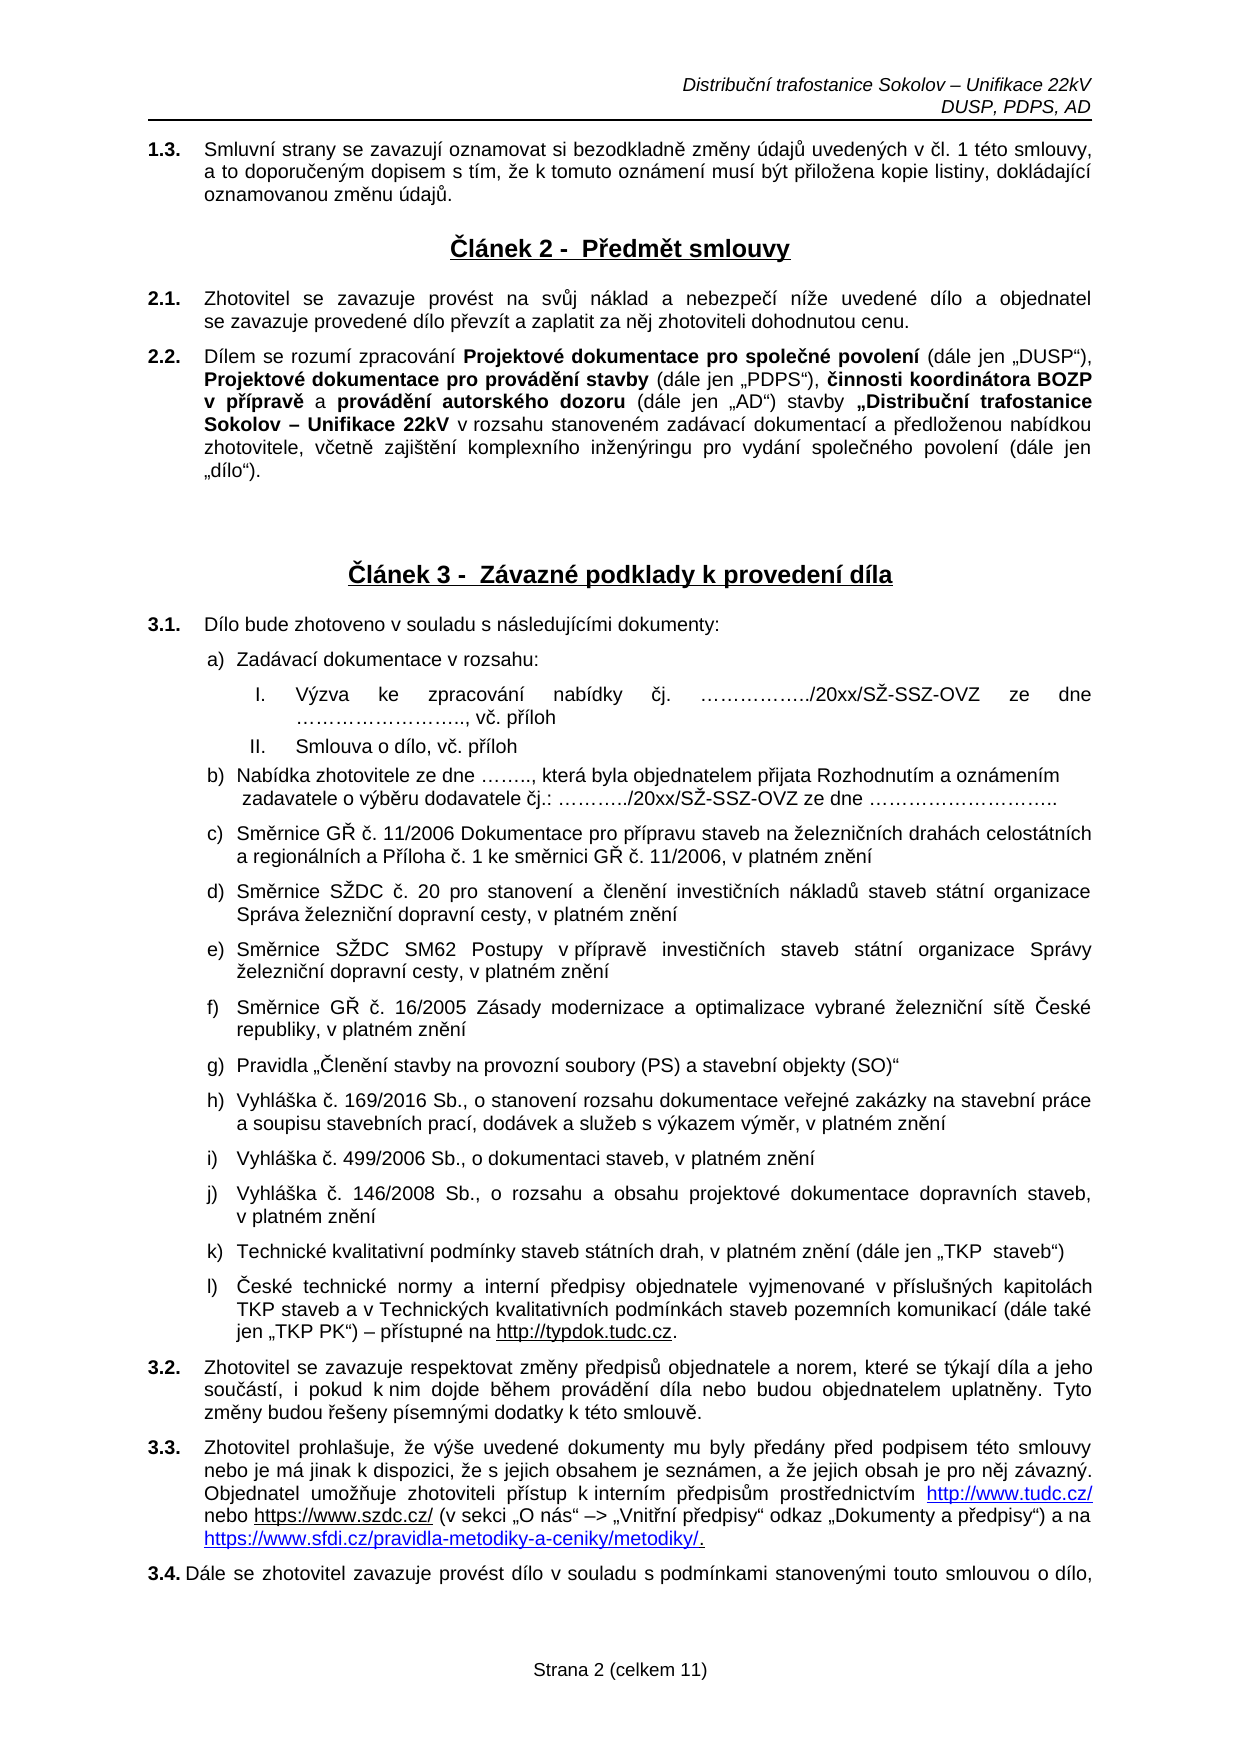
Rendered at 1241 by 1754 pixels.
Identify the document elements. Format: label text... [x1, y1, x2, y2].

list České technické normy a interní předpisy objednatele vyjmenované v příslušných kapitolách TKP staveb a v Technických kvalitativních podmínkách staveb pozemních komunikací (dále také jen „TKP PK“) – přístupné na http://typdok.tudc.cz. [207, 1275, 1092, 1343]
text zadavatele o výběru dodavatele čj.: ………../20xx/SŽ-SSZ-OVZ ze dne ……………………….. [236, 787, 1092, 809]
text 2.2. Dílem se rozumí zpracování Projektové dokumentace pro společné povolení (dále jen „DUSP“), Projektové dokumentace pro provádění stavby (dále jen „PDPS“), činnosti koordinátora BOZP v přípravě a provádění autorského dozoru (dále jen „AD“) stavby „Distribuční trafostanice Sokolov – Unifikace 22kV v rozsahu stanoveném zadávací dokumentací a předloženou nabídkou zhotovitele, včetně zajištění komplexního inženýringu pro vydání společného povolení (dále jen „dílo“). [148, 345, 1092, 481]
list Vyhláška č. 499/2006 Sb., o dokumentaci staveb, v platném znění [207, 1147, 1092, 1169]
list Vyhláška č. 169/2016 Sb., o stanovení rozsahu dokumentace veřejné zakázky na stavební práce a soupisu stavebních prací, dodávek a služeb s výkazem výměr, v platném znění [207, 1089, 1092, 1134]
text 3.2. Zhotovitel se zavazuje respektovat změny předpisů objednatele a norem, které se týkají díla a jeho součástí, i pokud k nim dojde během provádění díla nebo budou objednatelem uplatněny. Tyto změny budou řešeny písemnými dodatky k této smlouvě. [148, 1356, 1092, 1424]
list Technické kvalitativní podmínky staveb státních drah, v platném znění (dále jen „TKP staveb“) [207, 1240, 1092, 1262]
list Pravidla „Členění stavby na provozní soubory (PS) a stavební objekty (SO)“ [207, 1053, 1092, 1076]
list Směrnice GŘ č. 16/2005 Zásady modernizace a optimalizace vybrané železniční sítě České republiky, v platném znění [207, 996, 1092, 1041]
list Výzva ke zpracování nabídky čj. ……………../20xx/SŽ-SSZ-OVZ ze dne …………………….., vč. příloh [266, 683, 1092, 729]
list Zadávací dokumentace v rozsahu: [207, 648, 1092, 671]
text Článek 3 - Závazné podklady k provedení díla [148, 560, 1092, 589]
list Smlouva o dílo, vč. příloh [266, 735, 1092, 758]
text 2.1. Zhotovitel se zavazuje provést na svůj náklad a nebezpečí níže uvedené dílo a objednatel se zavazuje provedené dílo převzít a zaplatit za něj zhotoviteli dohodnutou cenu. [148, 287, 1092, 332]
list Nabídka zhotovitele ze dne …….., která byla objednatelem přijata Rozhodnutím a oznámením [207, 764, 1092, 787]
list Směrnice SŽDC SM62 Postupy v přípravě investičních staveb státní organizace Správy železniční dopravní cesty, v platném znění [207, 938, 1092, 983]
list Směrnice GŘ č. 11/2006 Dokumentace pro přípravu staveb na železničních drahách celostátních a regionálních a Příloha č. 1 ke směrnici GŘ č. 11/2006, v platném znění [207, 822, 1092, 867]
text 3.3. Zhotovitel prohlašuje, že výše uvedené dokumenty mu byly předány před podpisem této smlouvy nebo je má jinak k dispozici, že s jejich obsahem je seznámen, a že jejich obsah je pro něj závazný. Objednatel umožňuje zhotoviteli přístup k interním předpisům prostřednictvím http://www.tudc.cz/ nebo https://www.szdc.cz/ (v sekci „O nás“ –> „Vnitřní předpisy“ odkaz „Dokumenty a předpisy“) a na https://www.sfdi.cz/pravidla-metodiky-a-ceniky/metodiky/. [148, 1436, 1092, 1550]
list Vyhláška č. 146/2008 Sb., o rozsahu a obsahu projektové dokumentace dopravních staveb, v platném znění [207, 1182, 1092, 1227]
list Směrnice SŽDC č. 20 pro stanovení a členění investičních nákladů staveb státní organizace Správa železniční dopravní cesty, v platném znění [207, 880, 1092, 925]
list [148, 1562, 1092, 1585]
text Článek 2 - Předmět smlouvy [148, 234, 1092, 263]
text 3.1. Dílo bude zhotoveno v souladu s následujícími dokumenty: [148, 613, 1092, 636]
text 1.3. Smluvní strany se zavazují oznamovat si bezodkladně změny údajů uvedených v čl. 1 této smlouvy, a to doporučeným dopisem s tím, že k tomuto oznámení musí být přiložena kopie listiny, dokládající oznamovanou změnu údajů. [148, 137, 1092, 206]
